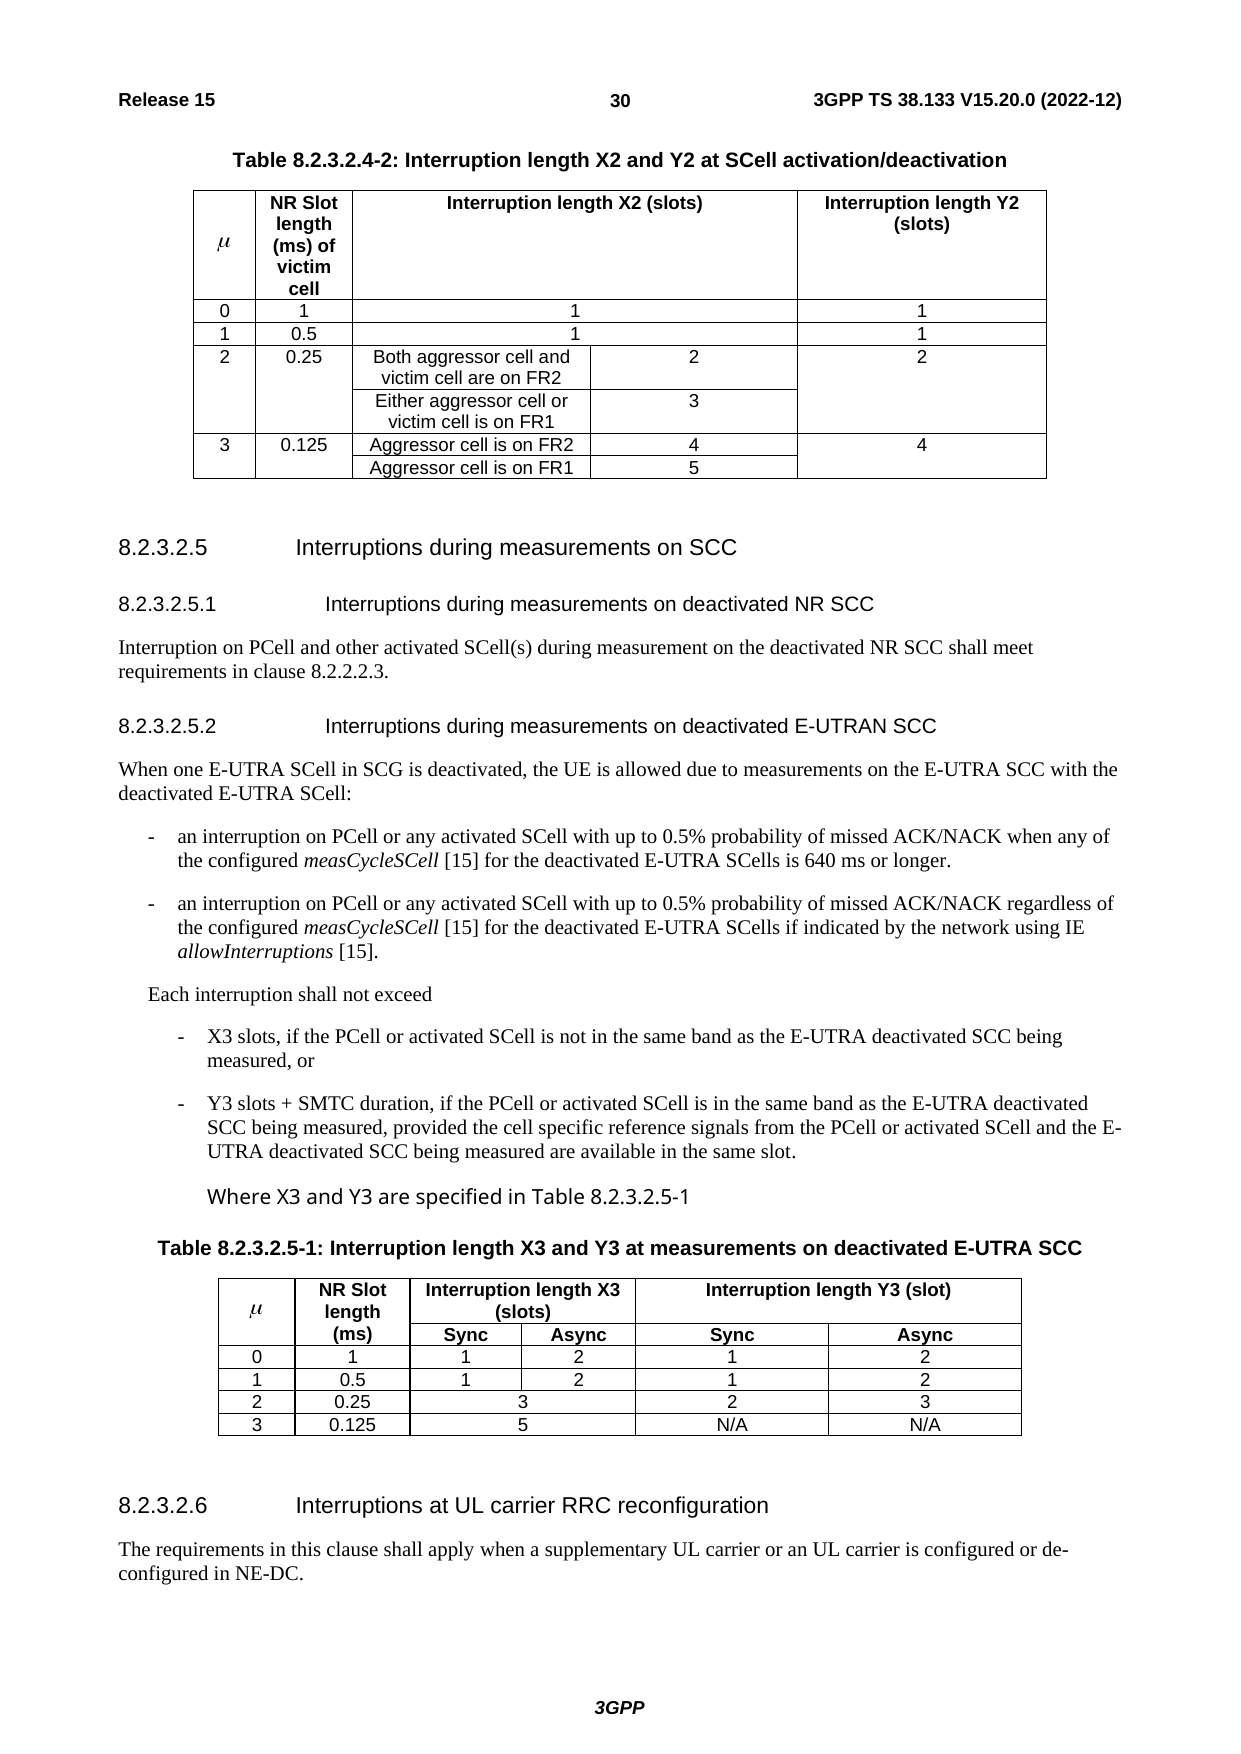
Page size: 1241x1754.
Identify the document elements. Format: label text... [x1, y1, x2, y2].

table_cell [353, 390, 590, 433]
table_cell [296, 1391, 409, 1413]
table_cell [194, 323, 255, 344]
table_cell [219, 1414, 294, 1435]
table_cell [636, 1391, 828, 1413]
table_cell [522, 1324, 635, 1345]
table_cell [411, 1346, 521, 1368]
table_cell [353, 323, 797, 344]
text Table 8.2.3.2.5-1: Interruption length X3 and Y3 at measurements on deactivated E-UTRA SCC [118, 1236, 1122, 1259]
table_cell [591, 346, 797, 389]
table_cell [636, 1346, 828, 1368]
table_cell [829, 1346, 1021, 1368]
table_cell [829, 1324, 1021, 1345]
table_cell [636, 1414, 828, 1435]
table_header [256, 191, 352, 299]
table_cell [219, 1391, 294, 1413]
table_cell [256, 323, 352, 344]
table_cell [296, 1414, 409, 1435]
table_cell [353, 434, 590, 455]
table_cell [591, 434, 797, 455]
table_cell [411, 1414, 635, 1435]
text - an interruption on PCell or any activated SCell with up to 0.5% probability of missed ACK/NACK when any of the configured measCycleSCell [15] for the deactivated E-UTRA SCells is 640 ms or longer. [148, 824, 1122, 872]
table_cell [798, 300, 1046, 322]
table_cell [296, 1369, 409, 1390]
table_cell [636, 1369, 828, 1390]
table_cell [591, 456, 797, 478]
text 8.2.3.2.5.2 Interruptions during measurements on deactivated E-UTRAN SCC [118, 714, 1122, 738]
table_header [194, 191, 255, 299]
text Where X3 and Y3 are specified in Table 8.2.3.2.5-1 [207, 1182, 1122, 1211]
text 8.2.3.2.5.1 Interruptions during measurements on deactivated NR SCC [118, 592, 1122, 616]
text Each interruption shall not exceed [148, 981, 1122, 1006]
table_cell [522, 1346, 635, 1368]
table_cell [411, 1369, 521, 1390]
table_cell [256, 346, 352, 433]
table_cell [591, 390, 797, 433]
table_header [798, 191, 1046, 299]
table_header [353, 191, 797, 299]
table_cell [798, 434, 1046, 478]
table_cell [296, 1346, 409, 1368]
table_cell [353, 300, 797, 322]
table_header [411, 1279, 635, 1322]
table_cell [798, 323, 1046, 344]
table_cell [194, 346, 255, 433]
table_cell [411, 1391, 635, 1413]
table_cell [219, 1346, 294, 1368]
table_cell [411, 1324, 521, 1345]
text Interruption on PCell and other activated SCell(s) during measurement on the deactivated NR SCC shall meet requirements in clause 8.2.2.2.3. [118, 635, 1122, 683]
text - Y3 slots + SMTC duration, if the PCell or activated SCell is in the same band as the E-UTRA deactivated SCC being measured, provided the cell specific reference signals from the PCell or activated SCell and the E-UTRA deactivated SCC being measured are available in the same slot. [177, 1091, 1122, 1163]
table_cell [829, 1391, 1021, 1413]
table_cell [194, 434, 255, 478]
text Table 8.2.3.2.4-2: Interruption length X2 and Y2 at SCell activation/deactivation [118, 148, 1122, 172]
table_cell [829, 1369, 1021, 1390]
text - X3 slots, if the PCell or activated SCell is not in the same band as the E-UTRA deactivated SCC being measured, or [177, 1024, 1122, 1072]
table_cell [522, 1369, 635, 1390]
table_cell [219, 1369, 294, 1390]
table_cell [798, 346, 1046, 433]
text - an interruption on PCell or any activated SCell with up to 0.5% probability of missed ACK/NACK regardless of the configured measCycleSCell [15] for the deactivated E-UTRA SCells if indicated by the network using IE allowInterruptions [15]. [148, 891, 1122, 963]
text The requirements in this clause shall apply when a supplementary UL carrier or an UL carrier is configured or de-configured in NE-DC. [118, 1537, 1122, 1585]
subtitle 8.2.3.2.6 Interruptions at UL carrier RRC reconfiguration [118, 1492, 1122, 1518]
subtitle 8.2.3.2.5 Interruptions during measurements on SCC [118, 534, 1122, 561]
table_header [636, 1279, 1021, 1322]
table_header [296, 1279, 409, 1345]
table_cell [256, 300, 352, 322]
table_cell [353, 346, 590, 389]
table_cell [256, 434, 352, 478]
text When one E-UTRA SCell in SCG is deactivated, the UE is allowed due to measurements on the E-UTRA SCC with the deactivated E-UTRA SCell: [118, 757, 1122, 805]
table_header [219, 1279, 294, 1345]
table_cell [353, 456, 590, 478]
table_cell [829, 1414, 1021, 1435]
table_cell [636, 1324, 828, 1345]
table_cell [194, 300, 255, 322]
